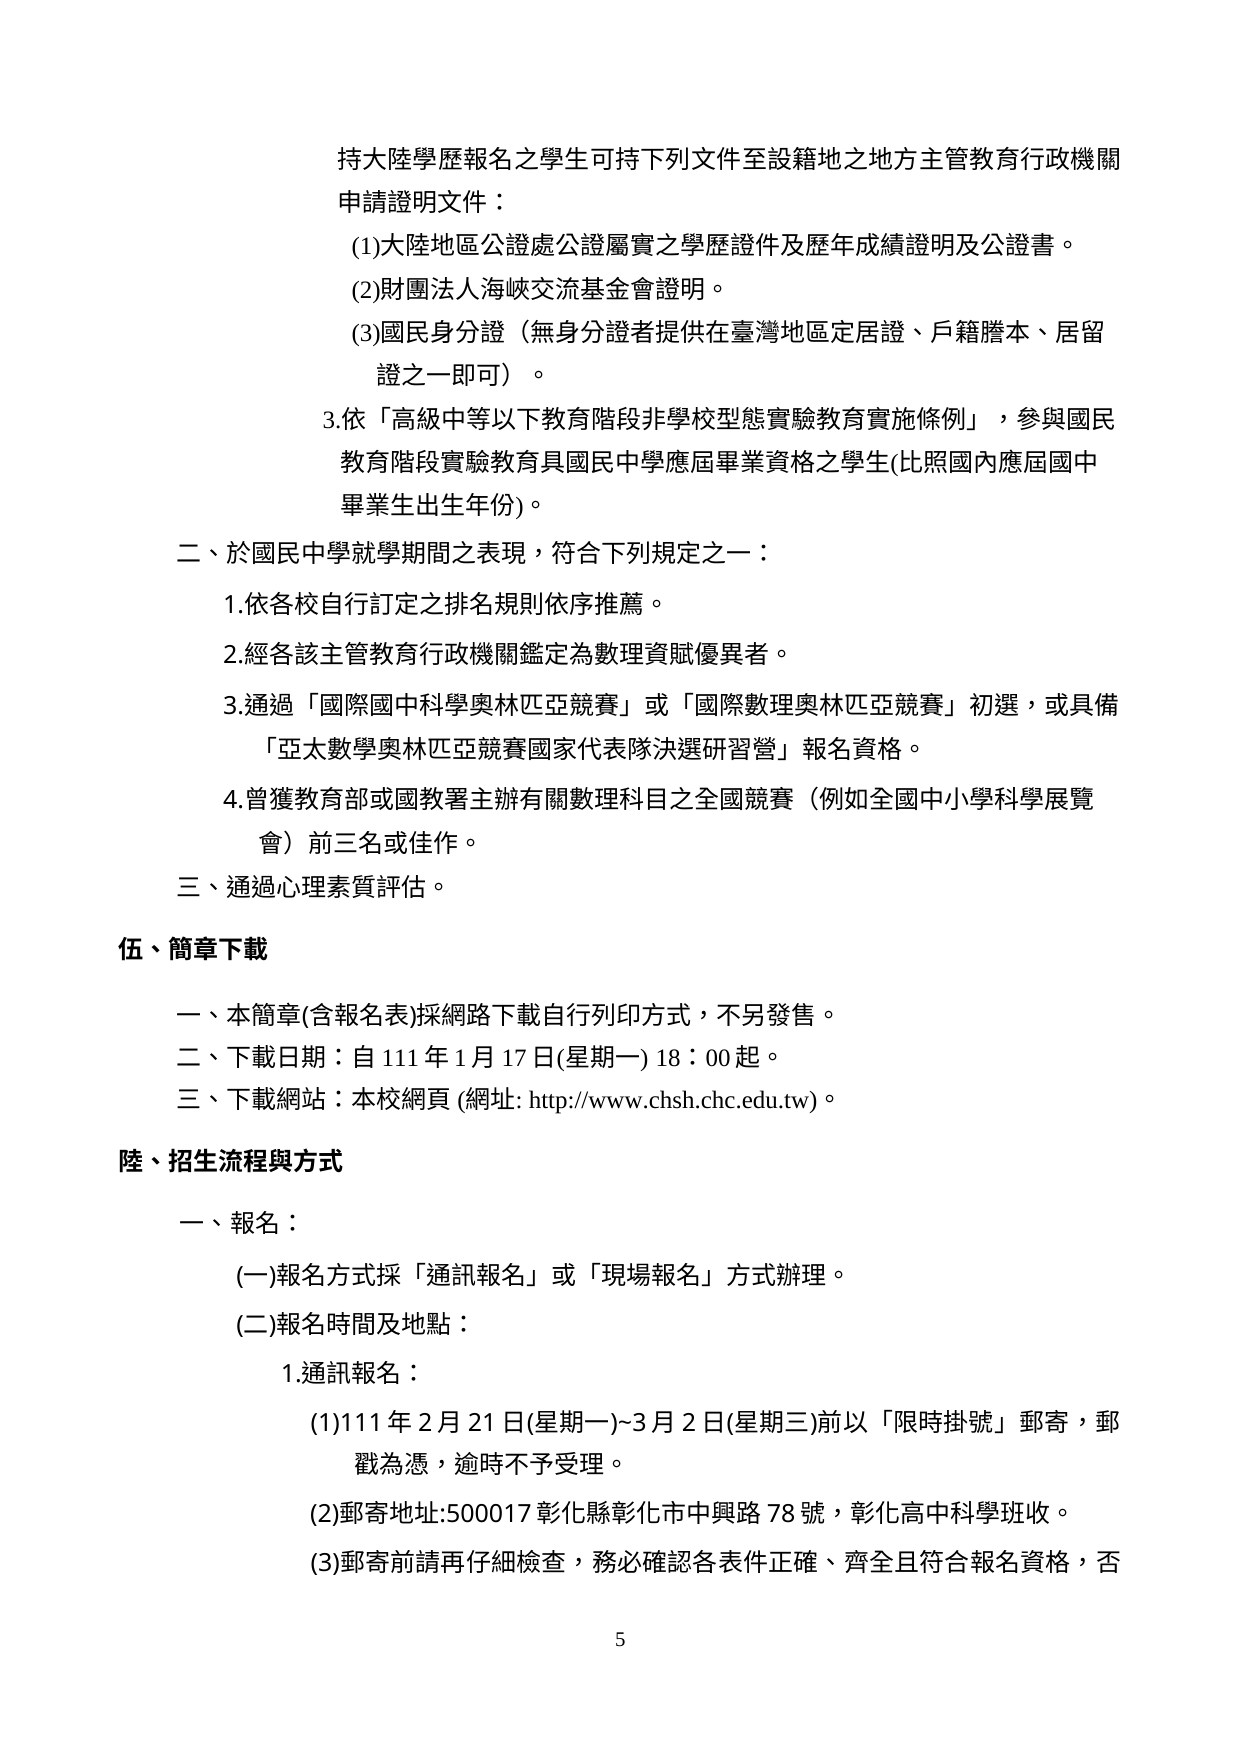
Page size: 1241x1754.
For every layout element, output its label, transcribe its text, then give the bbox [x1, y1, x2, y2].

text 4.曾獲教育部或國教署主辦有關數理科目之全國競賽（例如全國中小學科學展覽會）前三名或佳作。 [223, 776, 1122, 863]
text 1.通訊報名： [118, 1349, 1122, 1391]
text 三、下載網站：本校網頁 (網址: http://www.chsh.chc.edu.tw)。 [176, 1075, 1122, 1116]
text (2)財團法人海峽交流基金會證明。 [351, 266, 1122, 309]
text (2)郵寄地址:500017彰化縣彰化市中興路78號，彰化高中科學班收。 [118, 1489, 1122, 1531]
text (二)報名時間及地點： [118, 1300, 1122, 1342]
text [310, 1538, 1122, 1580]
text 1.依各校自行訂定之排名規則依序推薦。 [223, 581, 1122, 624]
text (一)報名方式採「通訊報名」或「現場報名」方式辦理。 [118, 1251, 1122, 1293]
subtitle 陸、招生流程與方式 [118, 1138, 1122, 1181]
text 三、通過心理素質評估。 [176, 863, 1122, 905]
text 3.依「高級中等以下教育階段非學校型態實驗教育實施條例」，參與國民教育階段實驗教育具國民中學應屆畢業資格之學生(比照國內應屆國中畢業生出生年份)。 [322, 396, 1122, 526]
text 二、於國民中學就學期間之表現，符合下列規定之一： [176, 530, 1122, 573]
text (3)國民身分證（無身分證者提供在臺灣地區定居證、戶籍謄本、居留證之一即可）。 [351, 309, 1122, 396]
text 二、下載日期：自111年1月17日(星期一) 18：00起。 [176, 1033, 1122, 1075]
list 報名： [179, 1200, 1122, 1243]
text 一、本簡章(含報名表)採網路下載自行列印方式，不另發售。 [177, 991, 1122, 1033]
subtitle 伍、簡章下載 [118, 926, 1122, 970]
text 3.通過「國際國中科學奧林匹亞競賽」或「國際數理奧林匹亞競賽」初選，或具備「亞太數學奧林匹亞競賽國家代表隊決選研習營」報名資格。 [223, 682, 1122, 769]
text 2.經各該主管教育行政機關鑑定為數理資賦優異者。 [223, 631, 1122, 675]
text (1)111年2月21日(星期一)~3月2日(星期三)前以「限時掛號」郵寄，郵戳為憑，逾時不予受理。 [310, 1398, 1122, 1482]
text 持大陸學歷報名之學生可持下列文件至設籍地之地方主管教育行政機關申請證明文件： [337, 136, 1122, 222]
text (1)大陸地區公證處公證屬實之學歷證件及歷年成績證明及公證書。 [351, 222, 1122, 266]
